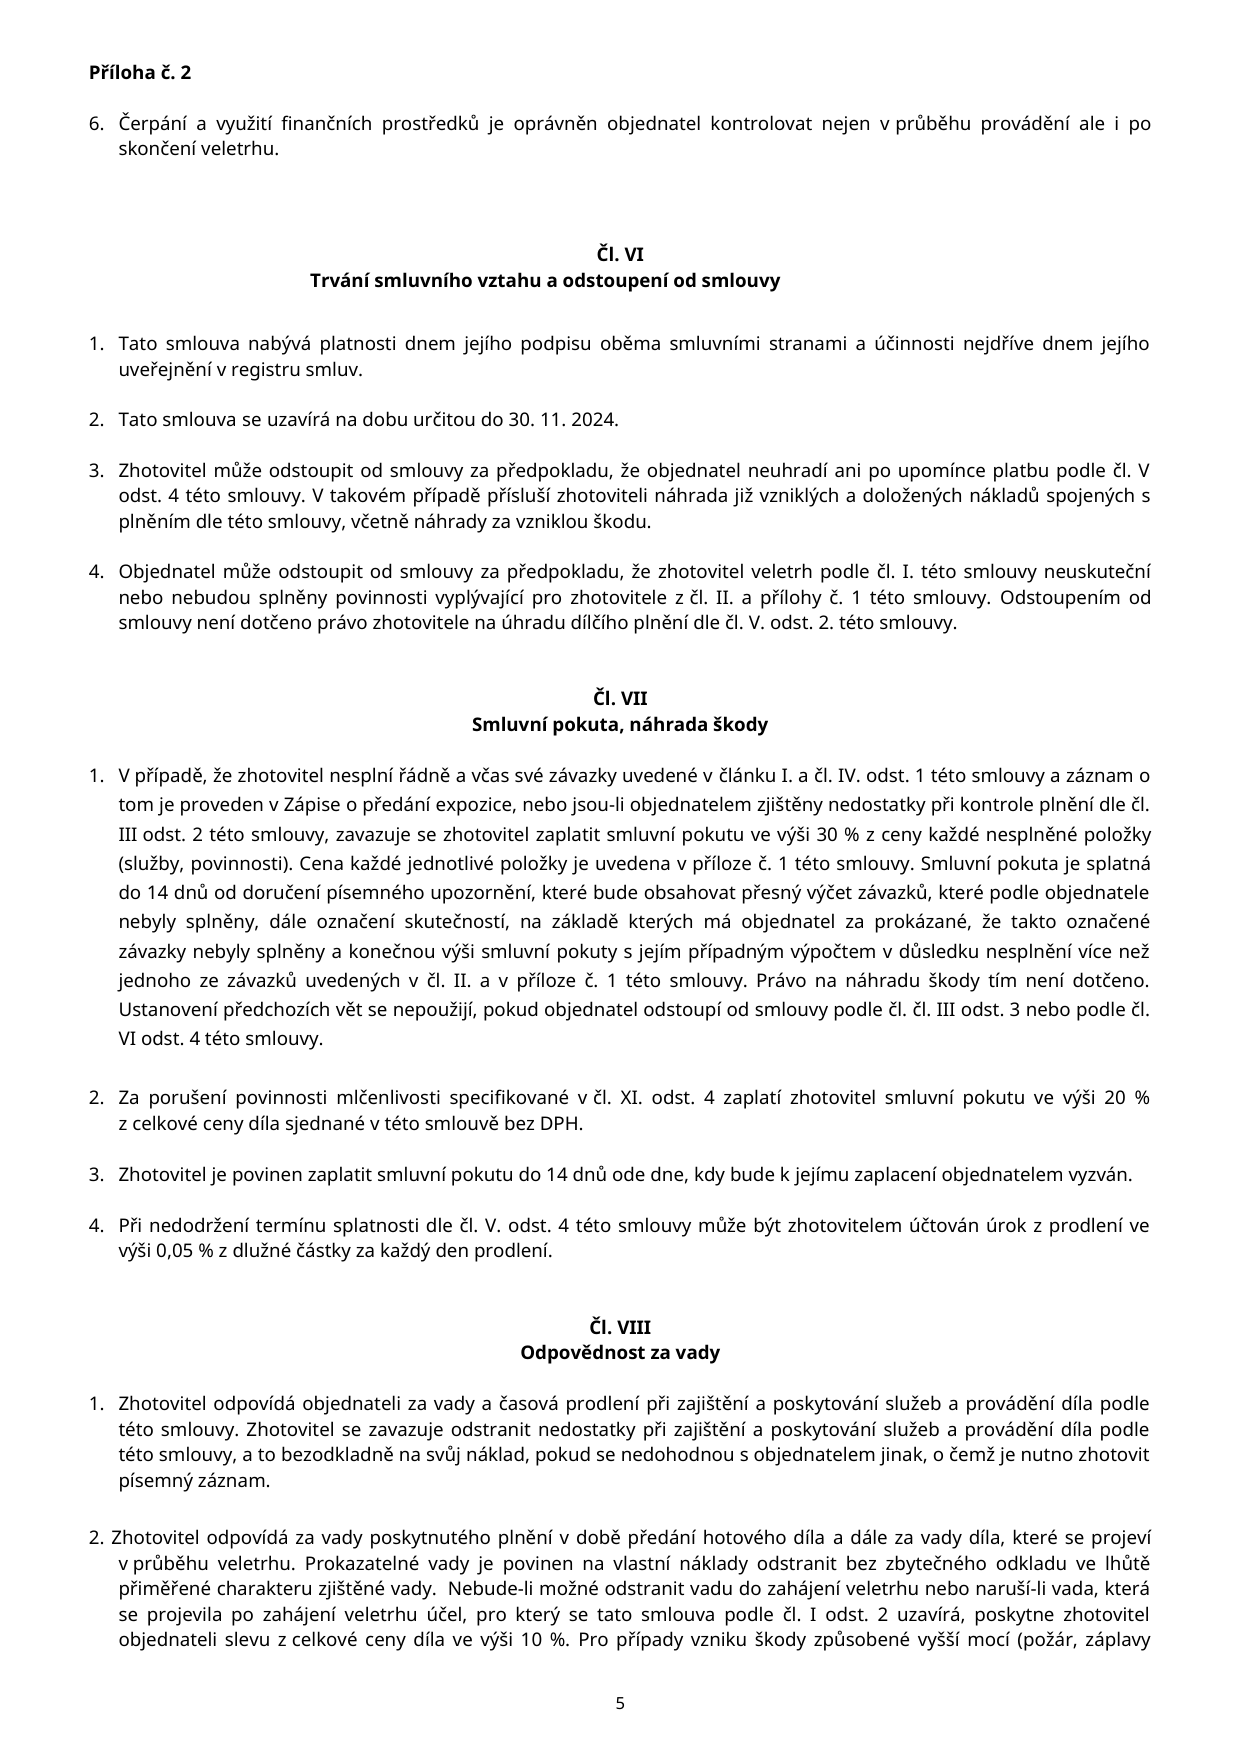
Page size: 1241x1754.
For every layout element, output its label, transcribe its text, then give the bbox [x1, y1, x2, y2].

list Čerpání a využití finančních prostředků je oprávněn objednatel kontrolovat nejen v průběhu provádění ale i po skončení veletrhu. [89, 110, 1152, 161]
list Zhotovitel je povinen zaplatit smluvní pokutu do 14 dnů ode dne, kdy bude k jejímu zaplacení objednatelem vyzván. [89, 1161, 1152, 1186]
list Při nedodržení termínu splatnosti dle čl. V. odst. 4 této smlouvy může být zhotovitelem účtován úrok z prodlení ve výši 0,05 % z dlužné částky za každý den prodlení. [89, 1212, 1152, 1263]
list Zhotovitel může odstoupit od smlouvy za předpokladu, že objednatel neuhradí ani po upomínce platbu podle čl. V odst. 4 této smlouvy. V takovém případě přísluší zhotoviteli náhrada již vzniklých a doložených nákladů spojených s plněním dle této smlouvy, včetně náhrady za vzniklou škodu. [89, 457, 1152, 534]
text Odpovědnost za vady [89, 1339, 1152, 1365]
list V případě, že zhotovitel nesplní řádně a včas své závazky uvedené v článku I. a čl. IV. odst. 1 této smlouvy a záznam o tom je proveden v Zápise o předání expozice, nebo jsou-li objednatelem zjištěny nedostatky při kontrole plnění dle čl. III odst. 2 této smlouvy, zavazuje se zhotovitel zaplatit smluvní pokutu ve výši 30 % z ceny každé nesplněné položky (služby, povinnosti). Cena každé jednotlivé položky je uvedena v příloze č. 1 této smlouvy. Smluvní pokuta je splatná do 14 dnů od doručení písemného upozornění, které bude obsahovat přesný výčet závazků, které podle objednatele nebyly splněny, dále označení skutečností, na základě kterých má objednatel za prokázané, že takto označené závazky nebyly splněny a konečnou výši smluvní pokuty s jejím případným výpočtem v důsledku nesplnění více než jednoho ze závazků uvedených v čl. II. a v příloze č. 1 této smlouvy. Právo na náhradu škody tím není dotčeno. Ustanovení předchozích vět se nepoužijí, pokud objednatel odstoupí od smlouvy podle čl. čl. III odst. 3 nebo podle čl. VI odst. 4 této smlouvy. [89, 762, 1152, 1051]
list Tato smlouva nabývá platnosti dnem jejího podpisu oběma smluvními stranami a účinnosti nejdříve dnem jejího uveřejnění v registru smluv. [89, 331, 1152, 382]
list Zhotovitel odpovídá objednateli za vady a časová prodlení při zajištění a poskytování služeb a provádění díla podle této smlouvy. Zhotovitel se zavazuje odstranit nedostatky při zajištění a poskytování služeb a provádění díla podle této smlouvy, a to bezodkladně na svůj náklad, pokud se nedohodnou s objednatelem jinak, o čemž je nutno zhotovit písemný záznam. [89, 1391, 1152, 1493]
text Čl. VI [89, 241, 1152, 267]
list Tato smlouva se uzavírá na dobu určitou do 30. 11. 2024. [89, 407, 1152, 432]
text Čl. VII [89, 686, 1152, 711]
text Smluvní pokuta, náhrada škody [89, 711, 1152, 737]
list Za porušení povinnosti mlčenlivosti specifikované v čl. XI. odst. 4 zaplatí zhotovitel smluvní pokutu ve výši 20 % z celkové ceny díla sjednané v této smlouvě bez DPH. [89, 1084, 1152, 1135]
text Čl. VIII [89, 1314, 1152, 1339]
list Objednatel může odstoupit od smlouvy za předpokladu, že zhotovitel veletrh podle čl. I. této smlouvy neuskuteční nebo nebudou splněny povinnosti vyplývající pro zhotovitele z čl. II. a přílohy č. 1 této smlouvy. Odstoupením od smlouvy není dotčeno právo zhotovitele na úhradu dílčího plnění dle čl. V. odst. 2. této smlouvy. [89, 559, 1152, 635]
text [89, 1524, 1152, 1652]
text Trvání smluvního vztahu a odstoupení od smlouvy [266, 267, 1152, 292]
